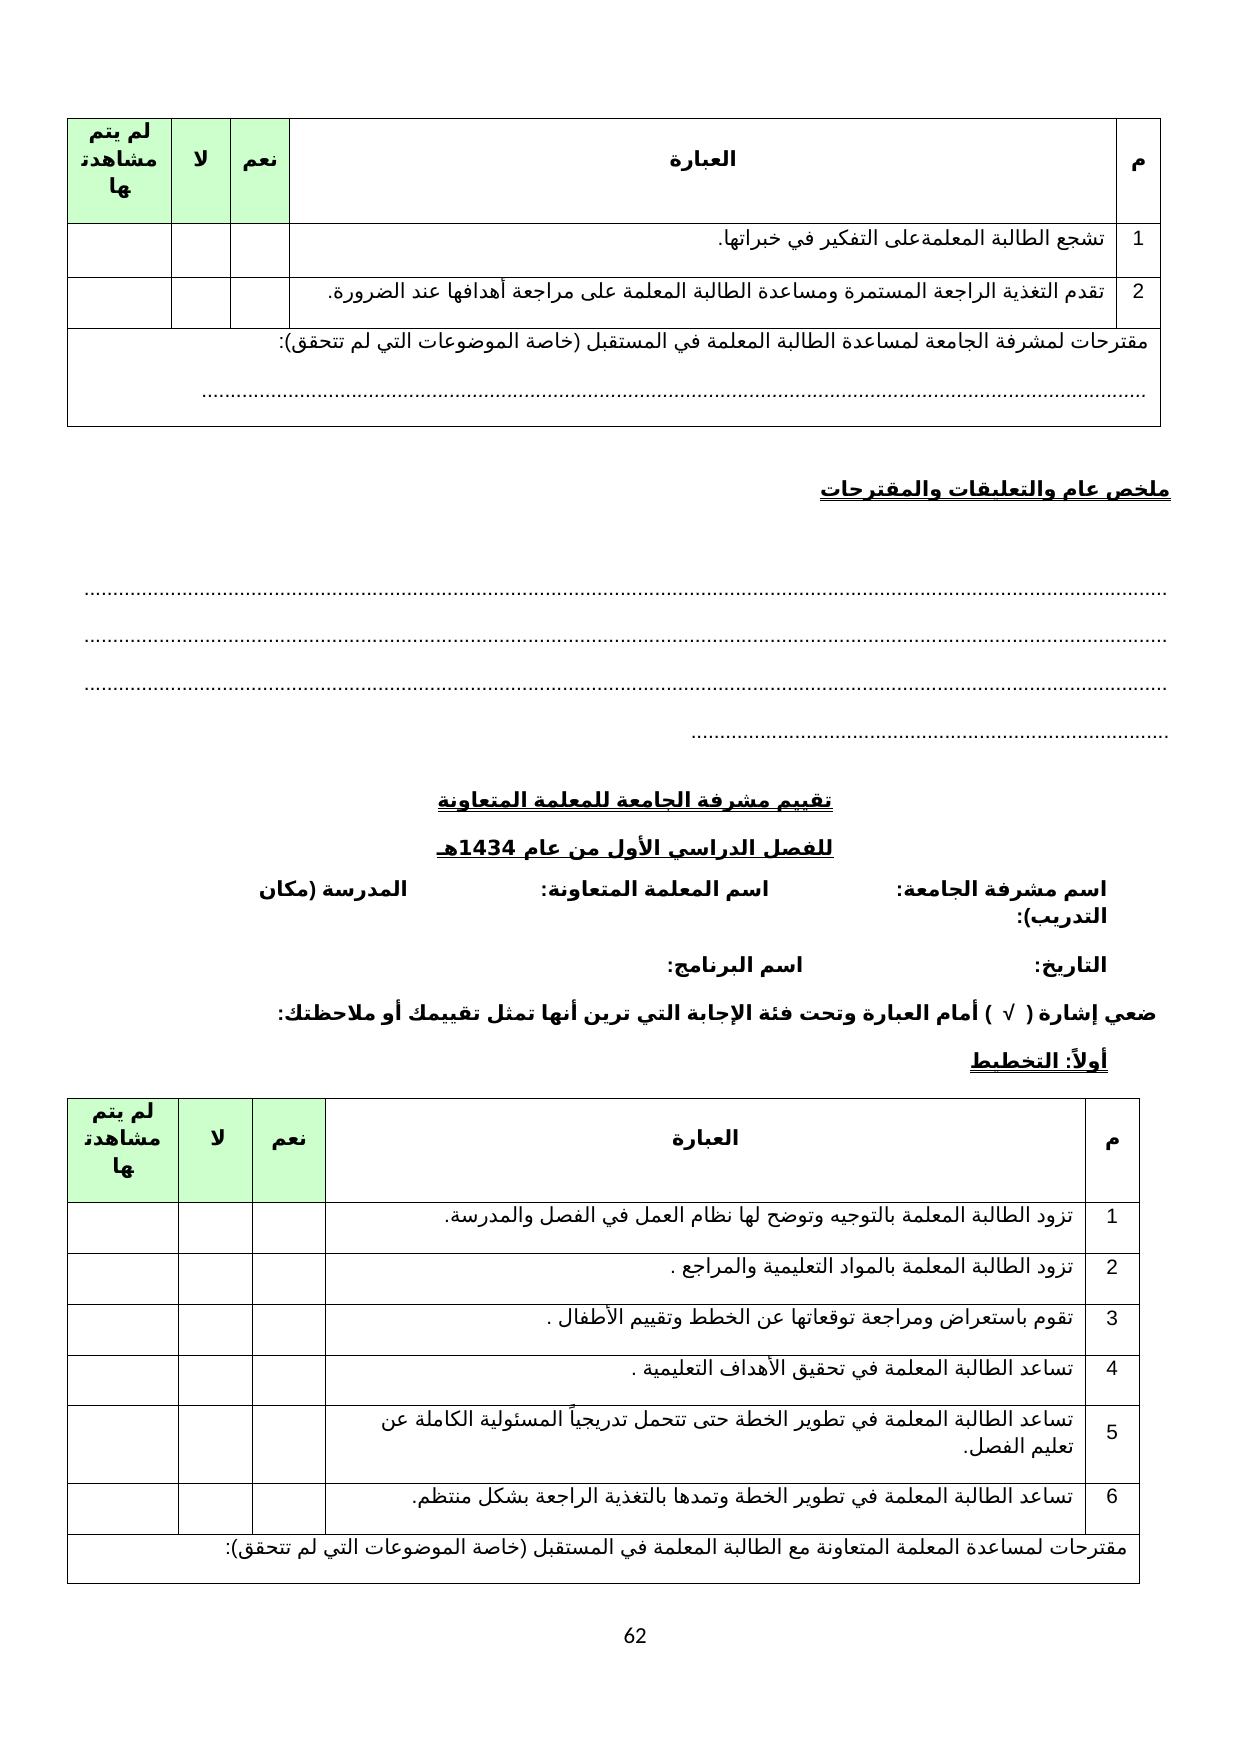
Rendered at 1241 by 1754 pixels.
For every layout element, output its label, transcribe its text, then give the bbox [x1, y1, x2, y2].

text للفصل الدراسي الأول من عام 1434هـ [162, 836, 1107, 861]
table_cell تساعد الطالبة المعلمة في تحقيق الأهداف التعليمية . [326, 1356, 1085, 1405]
text أولاً: التخطيط [162, 1049, 1107, 1073]
table_cell تقدم التغذية الراجعة المستمرة ومساعدة الطالبة المعلمة على مراجعة أهدافها عند الضرورة. [290, 278, 1116, 328]
table_cell [231, 224, 289, 277]
text ....................................................................................................................................................................................................................................................................................................................................................................................................................................................................................................................................................................................................................................................................... [78, 575, 1170, 743]
table_cell [253, 1356, 325, 1405]
text تقييم مشرفة الجامعة للمعلمة المتعاونة [162, 788, 1107, 812]
table_cell تساعد الطالبة المعلمة في تطوير الخطة وتمدها بالتغذية الراجعة بشكل منتظم. [326, 1484, 1085, 1533]
table_cell [68, 1484, 178, 1533]
table_cell [179, 1484, 252, 1533]
table_cell تزود الطالبة المعلمة بالتوجيه وتوضح لها نظام العمل في الفصل والمدرسة. [326, 1203, 1085, 1253]
table_cell [253, 1305, 325, 1354]
table_cell تقوم باستعراض ومراجعة توقعاتها عن الخطط وتقييم الأطفال . [326, 1305, 1085, 1354]
table_cell [253, 1254, 325, 1304]
table_cell 2 [1117, 278, 1160, 328]
table_cell 6 [1086, 1484, 1139, 1533]
table_cell 5 [1086, 1406, 1139, 1483]
table_cell [179, 1254, 252, 1304]
table_cell تزود الطالبة المعلمة بالمواد التعليمية والمراجع . [326, 1254, 1085, 1304]
table_cell [68, 1254, 178, 1304]
table_header لم يتم مشاهدتها [68, 119, 171, 223]
table_cell [68, 278, 171, 328]
text التاريخ: اسم البرنامج: [162, 952, 1107, 976]
text ضعي إشارة ( √ ) أمام العبارة وتحت فئة الإجابة التي ترين أنها تمثل تقييمك أو ملاحظتك: [162, 1001, 1158, 1025]
table_cell [179, 1406, 252, 1483]
table_header لا [179, 1099, 252, 1202]
table_cell 4 [1086, 1356, 1139, 1405]
table_header نعم [253, 1099, 325, 1202]
table_cell [253, 1406, 325, 1483]
table_cell [68, 1356, 178, 1405]
table_header العبارة [290, 119, 1116, 223]
table_cell [231, 278, 289, 328]
table_cell [179, 1305, 252, 1354]
table_cell تشجع الطالبة المعلمةعلى التفكير في خبراتها. [290, 224, 1116, 277]
table_cell [68, 224, 171, 277]
table_cell [172, 278, 230, 328]
table_cell [253, 1203, 325, 1253]
table_header م [1117, 119, 1160, 223]
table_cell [68, 1535, 1139, 1583]
table_cell [68, 1305, 178, 1354]
table_cell تساعد الطالبة المعلمة في تطوير الخطة حتى تتحمل تدريجياً المسئولية الكاملة عن تعليم الفصل. [326, 1406, 1085, 1483]
table_cell [68, 1203, 178, 1253]
table_header العبارة [326, 1099, 1085, 1202]
table_cell [179, 1203, 252, 1253]
table_cell [68, 1406, 178, 1483]
table_cell [253, 1484, 325, 1533]
table_header م [1086, 1099, 1139, 1202]
table_header لم يتم مشاهدتها [68, 1099, 178, 1202]
table_header نعم [231, 119, 289, 223]
table_cell 1 [1086, 1203, 1139, 1253]
table_cell [172, 224, 230, 277]
text اسم مشرفة الجامعة: اسم المعلمة المتعاونة: المدرسة (مكان التدريب): [162, 877, 1107, 928]
table_cell [179, 1356, 252, 1405]
table_cell 2 [1086, 1254, 1139, 1304]
table_cell 1 [1117, 224, 1160, 277]
table_header لا [172, 119, 230, 223]
text ملخص عام والتعليقات والمقترحات [162, 477, 1170, 501]
table_cell 3 [1086, 1305, 1139, 1354]
